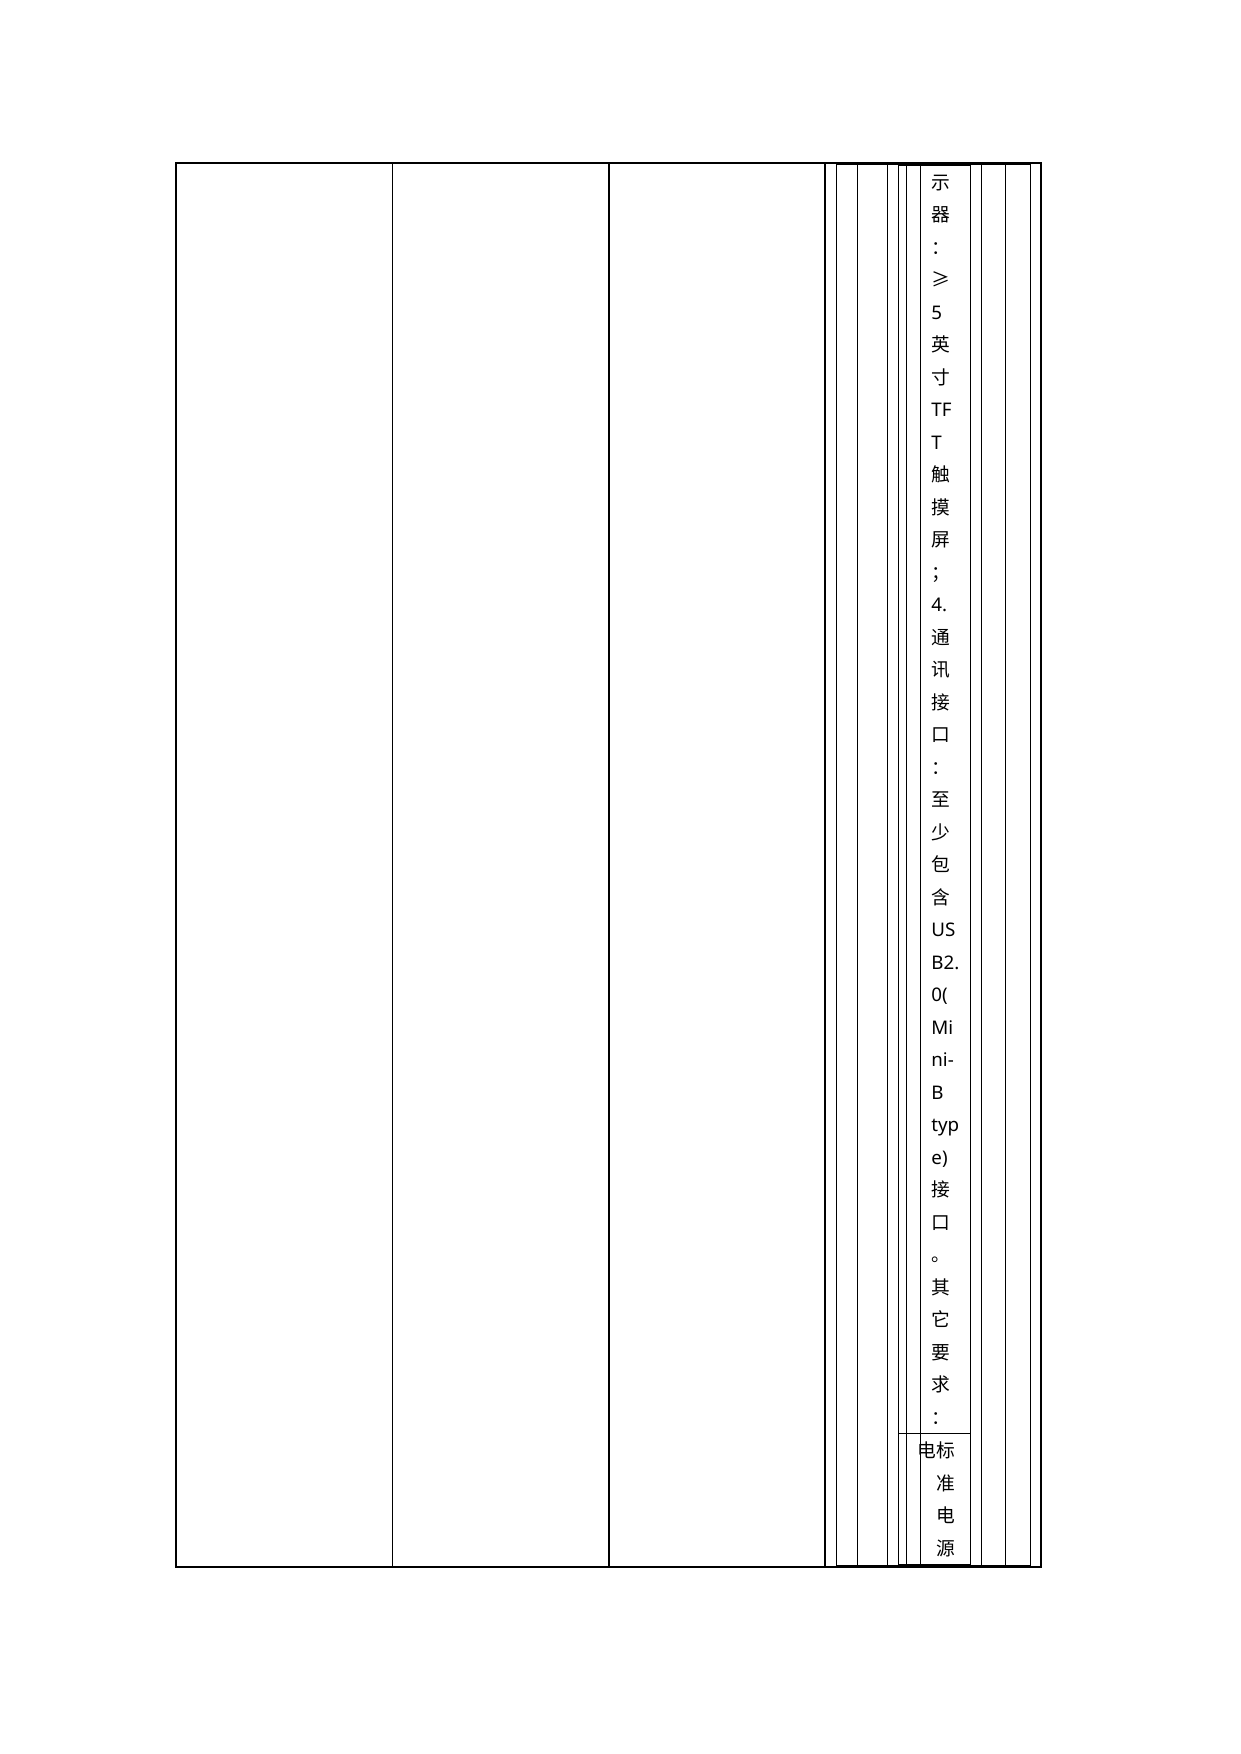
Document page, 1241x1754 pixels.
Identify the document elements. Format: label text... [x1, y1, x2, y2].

table_cell [1006, 165, 1030, 1565]
table_cell [826, 164, 836, 1566]
table_cell [921, 1434, 970, 1564]
table_cell [921, 166, 970, 1433]
table_cell [610, 164, 824, 1566]
table_cell [899, 1434, 906, 1564]
table_cell [907, 1434, 920, 1564]
table_cell [899, 166, 906, 1433]
table_cell [177, 164, 392, 1566]
table_cell [1031, 164, 1040, 1566]
table_cell [858, 165, 887, 1565]
table_cell [888, 165, 898, 1565]
table_cell [907, 166, 920, 1433]
table_cell [837, 165, 857, 1565]
table_cell [971, 165, 981, 1565]
table_cell [982, 165, 1005, 1565]
table_cell 1 [393, 164, 608, 1566]
